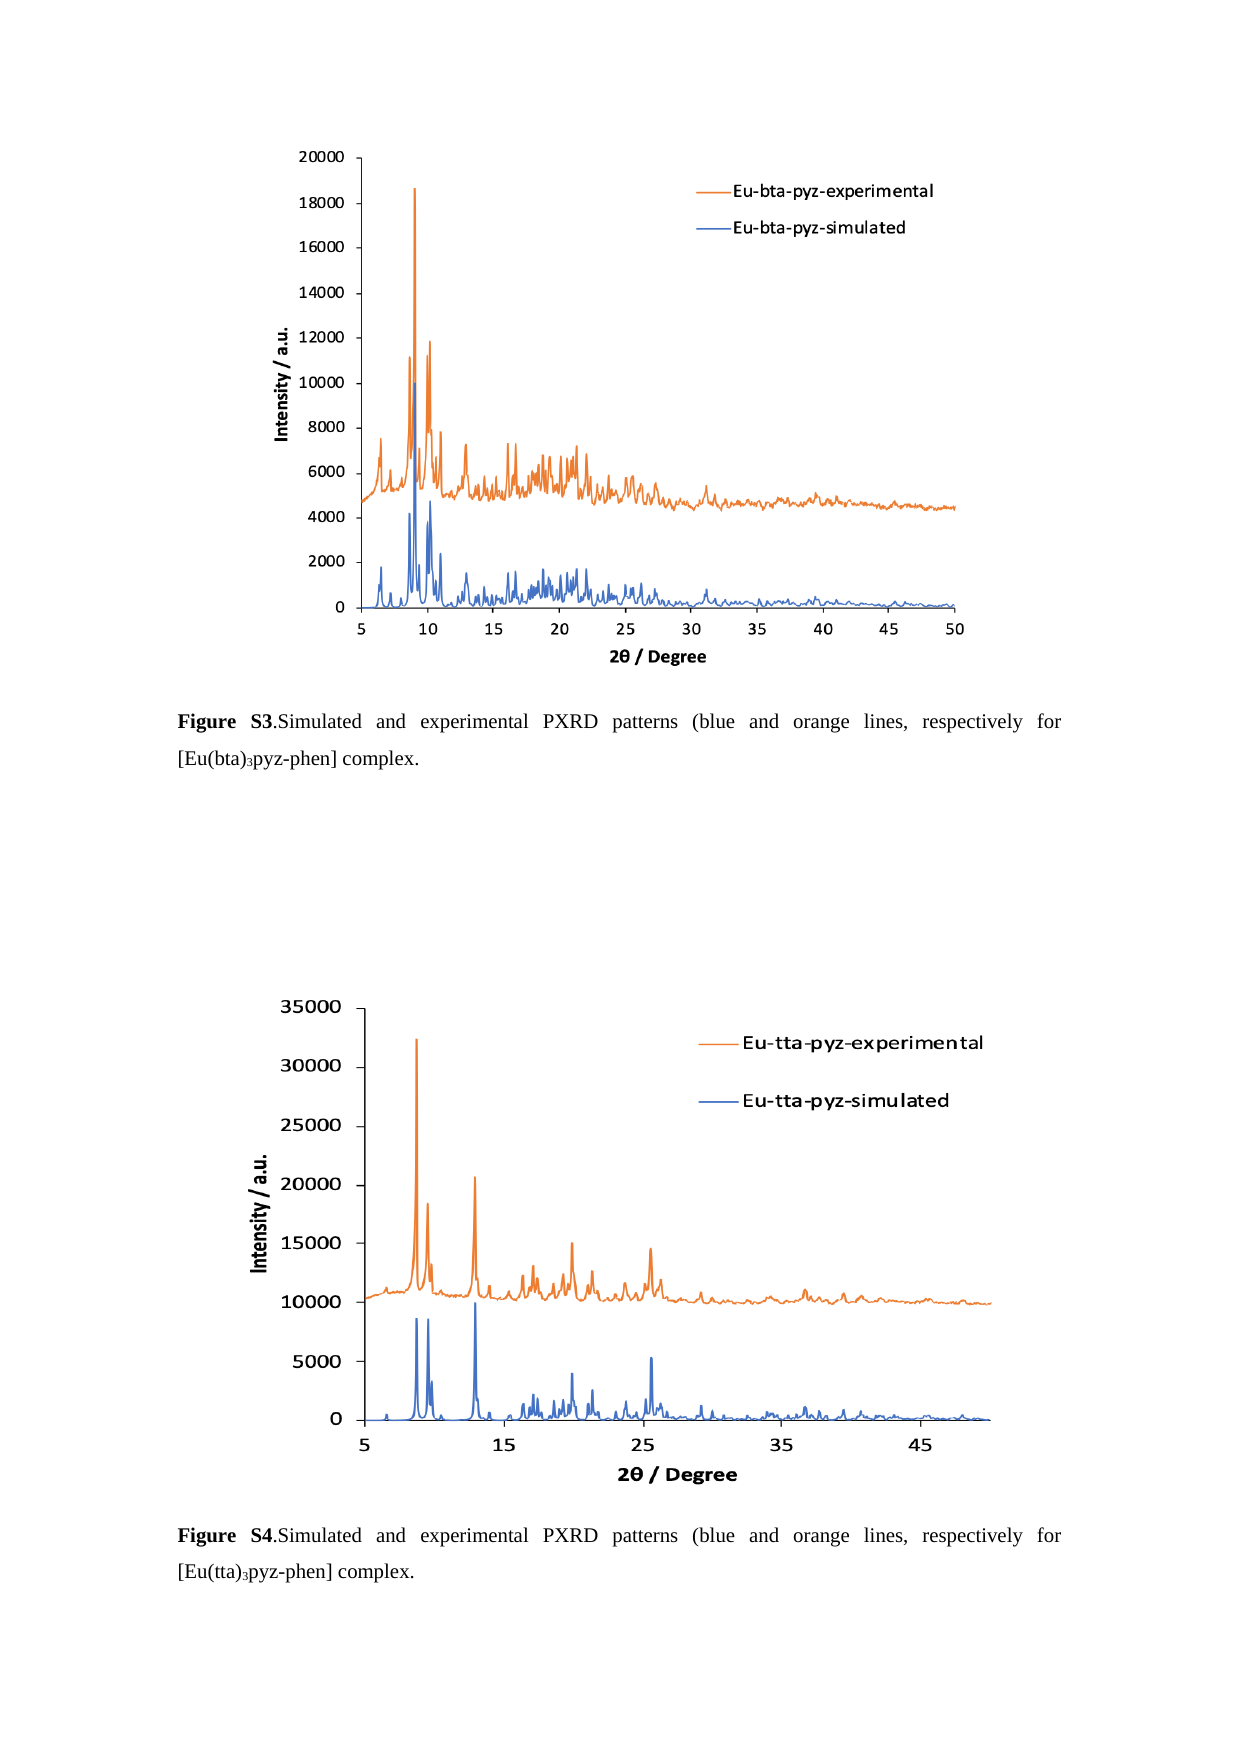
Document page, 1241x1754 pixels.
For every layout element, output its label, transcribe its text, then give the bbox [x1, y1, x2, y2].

text Figure S3.Simulated and experimental PXRD patterns (blue and orange lines, respectively for [Eu(bta)3pyz-phen] complex. [177, 709, 1063, 769]
picture [269, 147, 971, 675]
picture [240, 994, 1000, 1489]
text Figure S4.Simulated and experimental PXRD patterns (blue and orange lines, respectively for [Eu(tta)3pyz-phen] complex. [177, 1523, 1063, 1583]
